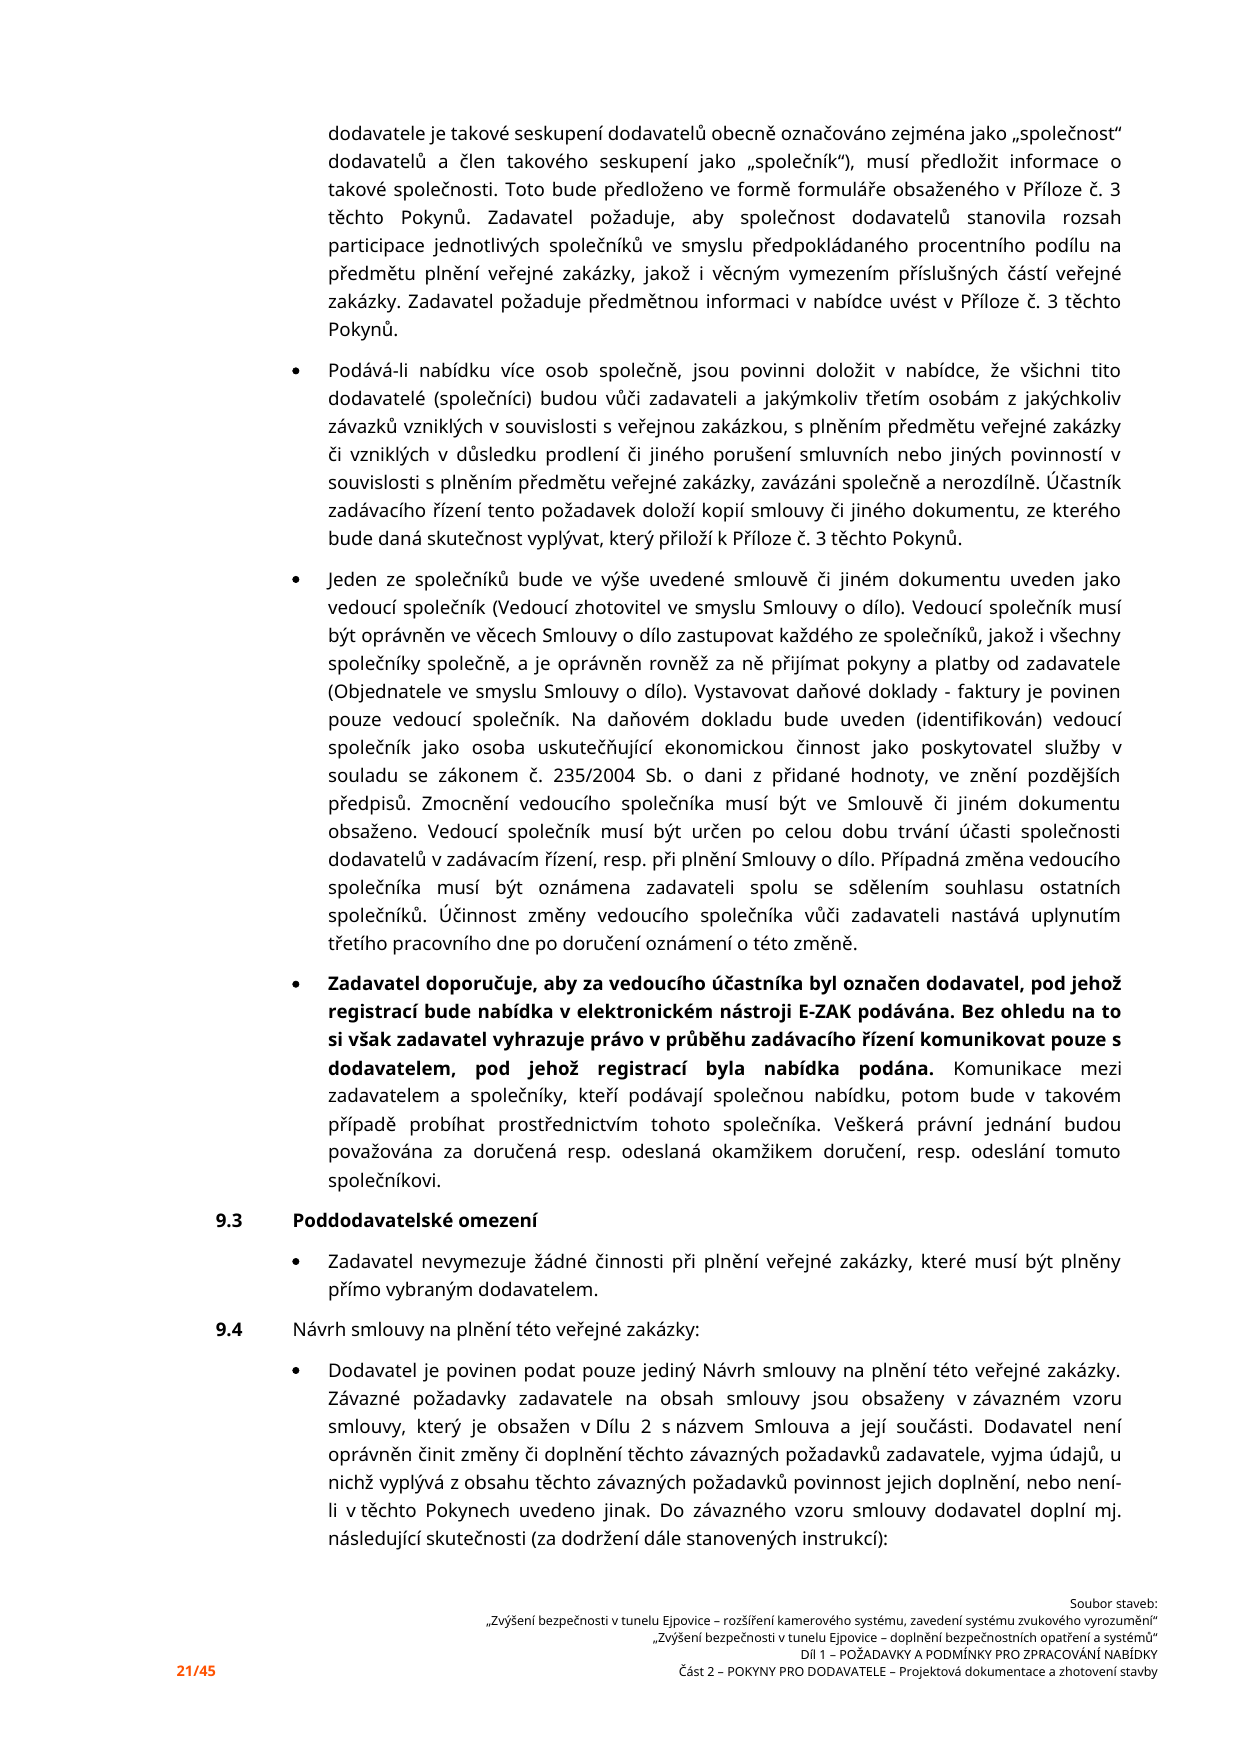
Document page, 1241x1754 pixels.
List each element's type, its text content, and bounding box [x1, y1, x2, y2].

text Podává-li nabídku více osob společně, jsou povinni doložit v nabídce, že všichni tito dodavatelé (společníci) budou vůči zadavateli a jakýmkoliv třetím osobám z jakýchkoliv závazků vzniklých v souvislosti s veřejnou zakázkou, s plněním předmětu veřejné zakázky či vzniklých v důsledku prodlení či jiného porušení smluvních nebo jiných povinností v souvislosti s plněním předmětu veřejné zakázky, zavázáni společně a nerozdílně. Účastník zadávacího řízení tento požadavek doloží kopií smlouvy či jiného dokumentu, ze kterého bude daná skutečnost vyplývat, který přiloží k Příloze č. 3 těchto Pokynů. [292, 357, 1122, 551]
text Dodavatel je povinen podat pouze jediný Návrh smlouvy na plnění této veřejné zakázky. Závazné požadavky zadavatele na obsah smlouvy jsou obsaženy v závazném vzoru smlouvy, který je obsažen v Dílu 2 s názvem Smlouva a její součásti. Dodavatel není oprávněn činit změny či doplnění těchto závazných požadavků zadavatele, vyjma údajů, u nichž vyplývá z obsahu těchto závazných požadavků povinnost jejich doplnění, nebo není-li v těchto Pokynech uvedeno jinak. Do závazného vzoru smlouvy dodavatel doplní mj. následující skutečnosti (za dodržení dále stanovených instrukcí): [292, 1357, 1122, 1551]
text Zadavatel nevymezuje žádné činnosti při plnění veřejné zakázky, které musí být plněny přímo vybraným dodavatelem. [292, 1248, 1122, 1301]
text Jeden ze společníků bude ve výše uvedené smlouvě či jiném dokumentu uveden jako vedoucí společník (Vedoucí zhotovitel ve smyslu Smlouvy o dílo). Vedoucí společník musí být oprávněn ve věcech Smlouvy o dílo zastupovat každého ze společníků, jakož i všechny společníky společně, a je oprávněn rovněž za ně přijímat pokyny a platby od zadavatele (Objednatele ve smyslu Smlouvy o dílo). Vystavovat daňové doklady - faktury je povinen pouze vedoucí společník. Na daňovém dokladu bude uveden (identifikován) vedoucí společník jako osoba uskutečňující ekonomickou činnost jako poskytovatel služby v souladu se zákonem č. 235/2004 Sb. o dani z přidané hodnoty, ve znění pozdějších předpisů. Zmocnění vedoucího společníka musí být ve Smlouvě či jiném dokumentu obsaženo. Vedoucí společník musí být určen po celou dobu trvání účasti společnosti dodavatelů v zadávacím řízení, resp. při plnění Smlouvy o dílo. Případná změna vedoucího společníka musí být oznámena zadavateli spolu se sdělením souhlasu ostatních společníků. Účinnost změny vedoucího společníka vůči zadavateli nastává uplynutím třetího pracovního dne po doručení oznámení o této změně. [292, 566, 1122, 956]
text Poddodavatelské omezení [216, 1207, 1122, 1233]
text Zadavatel doporučuje, aby za vedoucího účastníka byl označen dodavatel, pod jehož registrací bude nabídka v elektronickém nástroji E-ZAK podávána. Bez ohledu na to si však zadavatel vyhrazuje právo v průběhu zadávacího řízení komunikovat pouze s dodavatelem, pod jehož registrací byla nabídka podána. Komunikace mezi zadavatelem a společníky, kteří podávají společnou nabídku, potom bude v takovém případě probíhat prostřednictvím tohoto společníka. Veškerá právní jednání budou považována za doručená resp. odeslaná okamžikem doručení, resp. odeslání tomuto společníkovi. [292, 971, 1122, 1192]
text Návrh smlouvy na plnění této veřejné zakázky: [216, 1316, 1122, 1342]
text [292, 121, 1122, 342]
